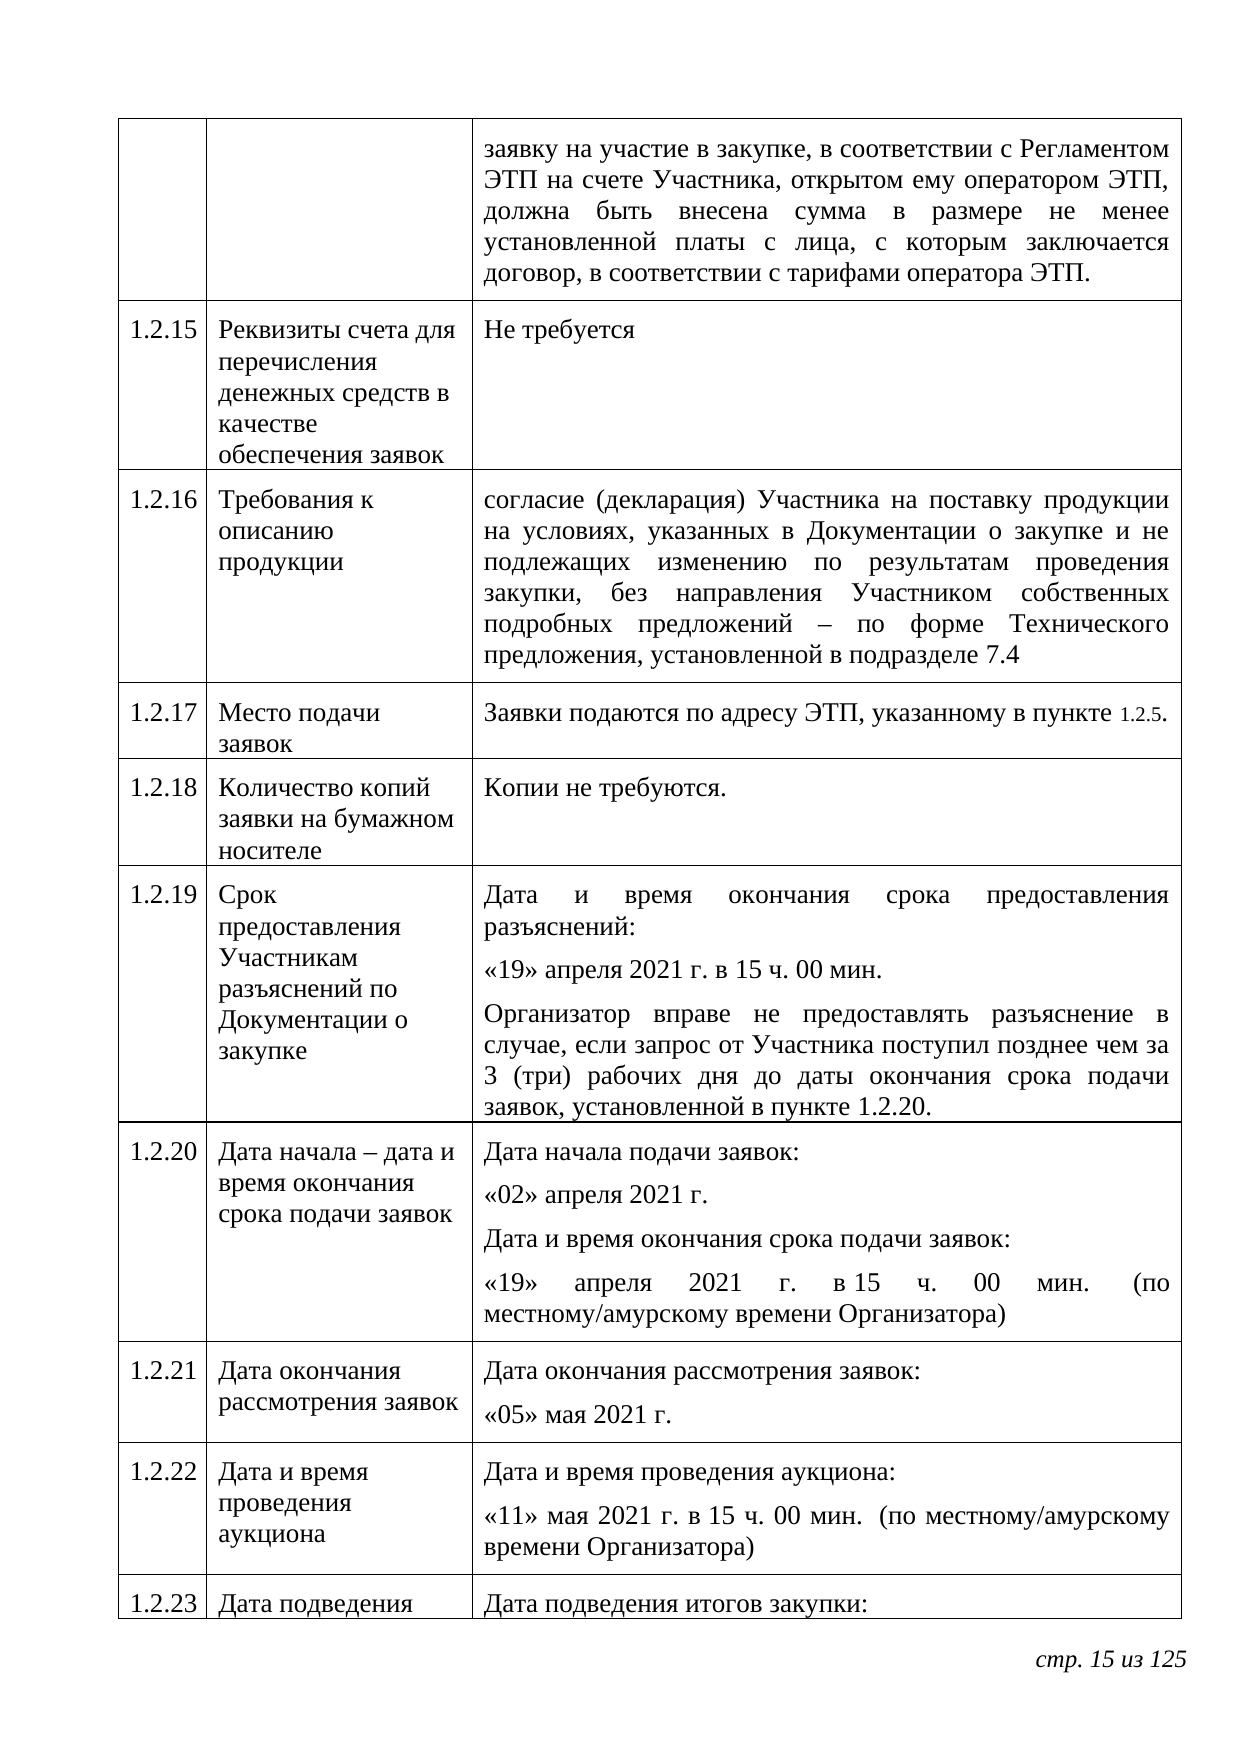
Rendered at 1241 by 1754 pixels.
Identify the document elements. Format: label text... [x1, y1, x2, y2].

table_cell [119, 683, 206, 758]
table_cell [473, 1575, 1181, 1618]
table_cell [207, 119, 472, 300]
table_cell Дата начала подачи заявок: «02» апреля 2021 г. Дата и время окончания срока подачи заявок: «19» апреля 2021 г. в 15 ч. 00 мин. (по местному/амурскому времени Организатора) [473, 1123, 1181, 1341]
table_cell Дата окончания рассмотрения заявок [207, 1342, 472, 1442]
table_cell Заявки подаются по адресу ЭТП, указанному в пункте 1.2.5. [473, 683, 1181, 758]
table_cell Не требуется [473, 301, 1181, 469]
table_cell Копии не требуются. [473, 759, 1181, 865]
table_cell [119, 1342, 206, 1442]
table_cell Место подачи заявок [207, 683, 472, 758]
table_cell [119, 301, 206, 469]
table_cell Количество копий заявки на бумажном носителе [207, 759, 472, 865]
table_cell [119, 866, 206, 1121]
table_cell [119, 119, 206, 300]
table_cell Срок предоставления Участникам разъяснений по Документации о закупке [207, 866, 472, 1121]
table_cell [473, 119, 1181, 300]
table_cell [207, 1575, 472, 1618]
table_cell [119, 1575, 206, 1618]
table_cell [119, 1443, 206, 1573]
table_cell согласие (декларация) Участника на поставку продукции на условиях, указанных в Документации о закупке и не подлежащих изменению по результатам проведения закупки, без направления Участником собственных подробных предложений – по форме Технического предложения, установленной в подразделе 7.4 [473, 470, 1181, 682]
table_cell Дата и время окончания срока предоставления разъяснений: «19» апреля 2021 г. в 15 ч. 00 мин. Организатор вправе не предоставлять разъяснение в случае, если запрос от Участника поступил позднее чем за 3 (три) рабочих дня до даты окончания срока подачи заявок, установленной в пункте 1.2.20. [473, 866, 1181, 1121]
table_cell Дата и время проведения аукциона: «11» мая 2021 г. в 15 ч. 00 мин. (по местному/амурскому времени Организатора) [473, 1443, 1181, 1573]
table_cell [119, 759, 206, 865]
table_cell Дата начала – дата и время окончания срока подачи заявок [207, 1123, 472, 1341]
table_cell Требования к описанию продукции [207, 470, 472, 682]
table_cell Дата и время проведения аукциона [207, 1443, 472, 1573]
table_cell [119, 470, 206, 682]
table_cell [119, 1123, 206, 1341]
table_cell Дата окончания рассмотрения заявок: «05» мая 2021 г. [473, 1342, 1181, 1442]
table_cell Реквизиты счета для перечисления денежных средств в качестве обеспечения заявок [207, 301, 472, 469]
